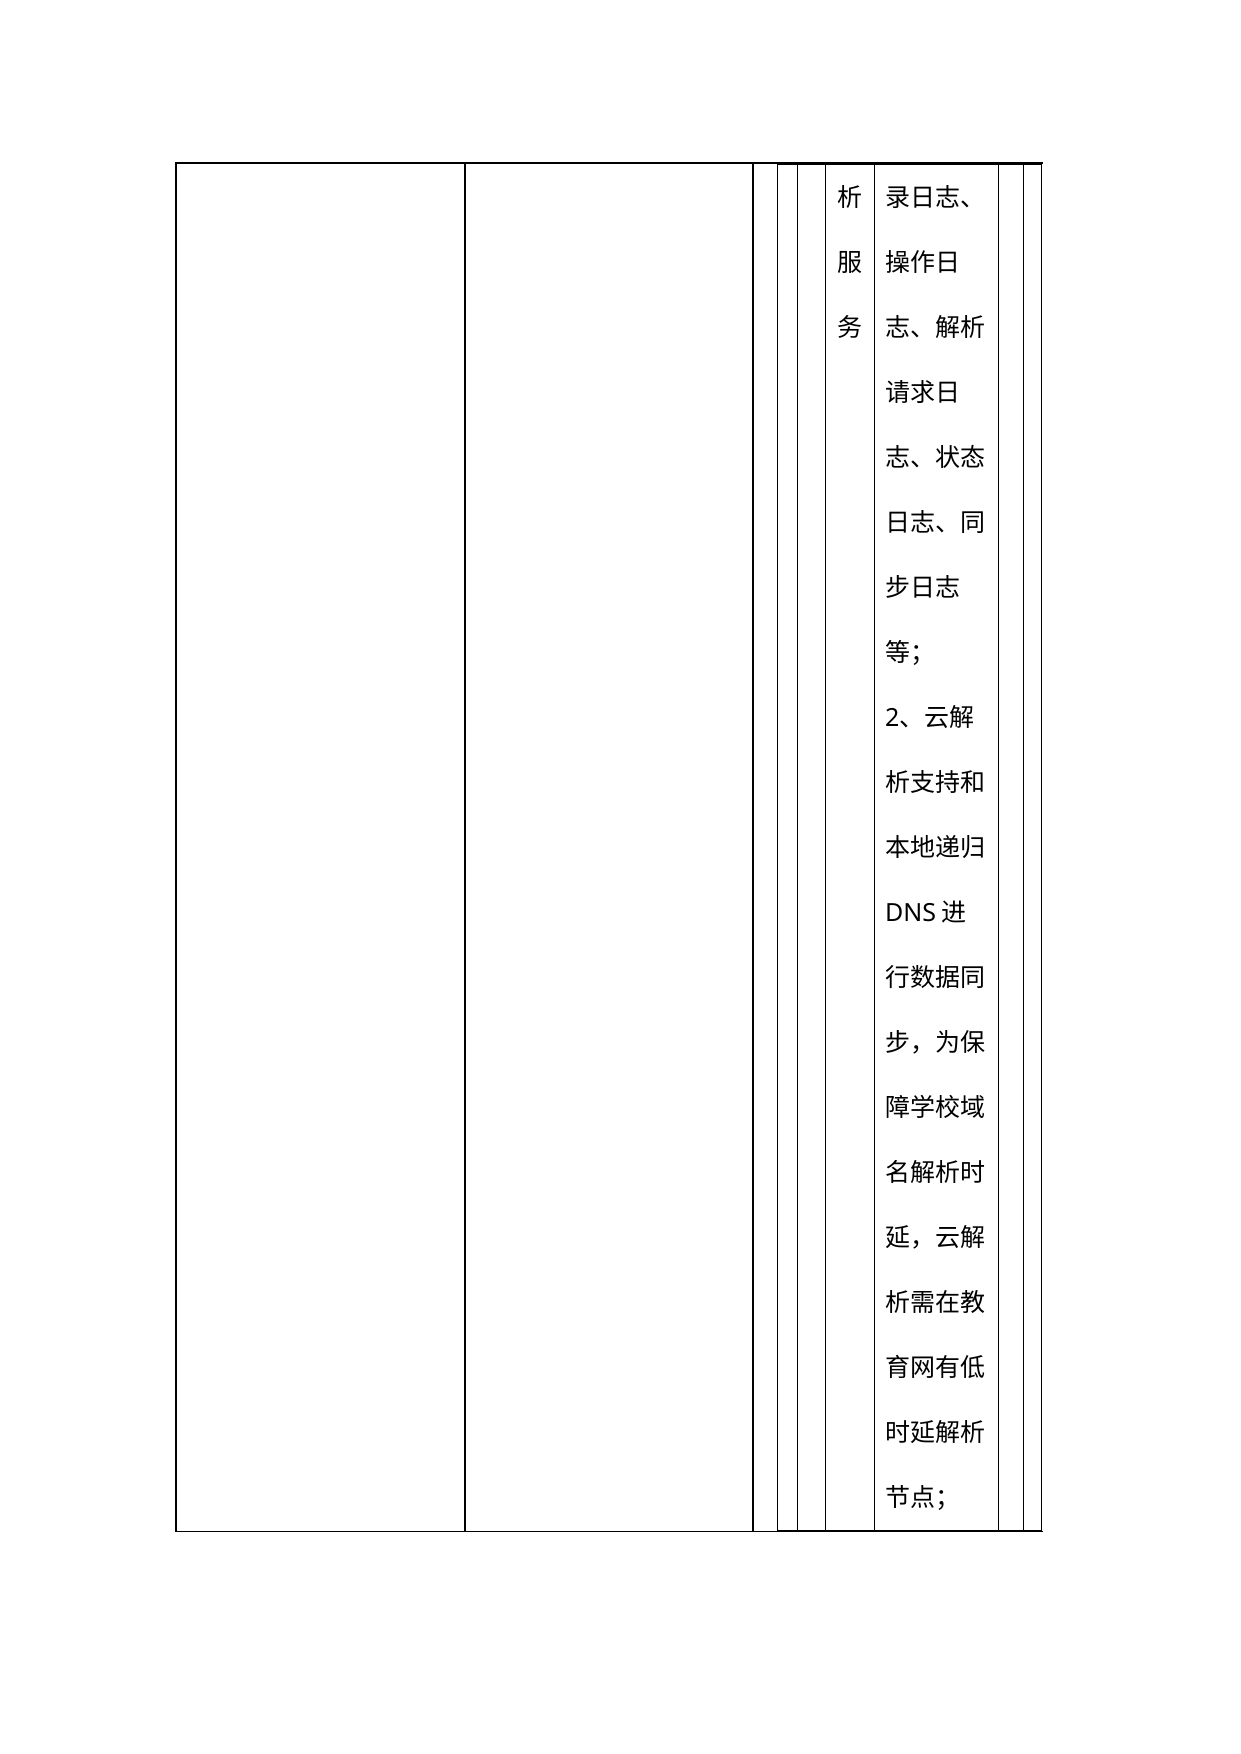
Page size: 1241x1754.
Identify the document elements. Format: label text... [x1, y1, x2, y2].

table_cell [999, 165, 1023, 1530]
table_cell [1024, 165, 1041, 1530]
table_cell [826, 165, 874, 1530]
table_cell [778, 165, 797, 1530]
table_cell [177, 164, 464, 1531]
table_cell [875, 165, 998, 1530]
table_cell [754, 164, 777, 1531]
table_cell 1 [466, 164, 752, 1531]
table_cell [798, 165, 825, 1530]
